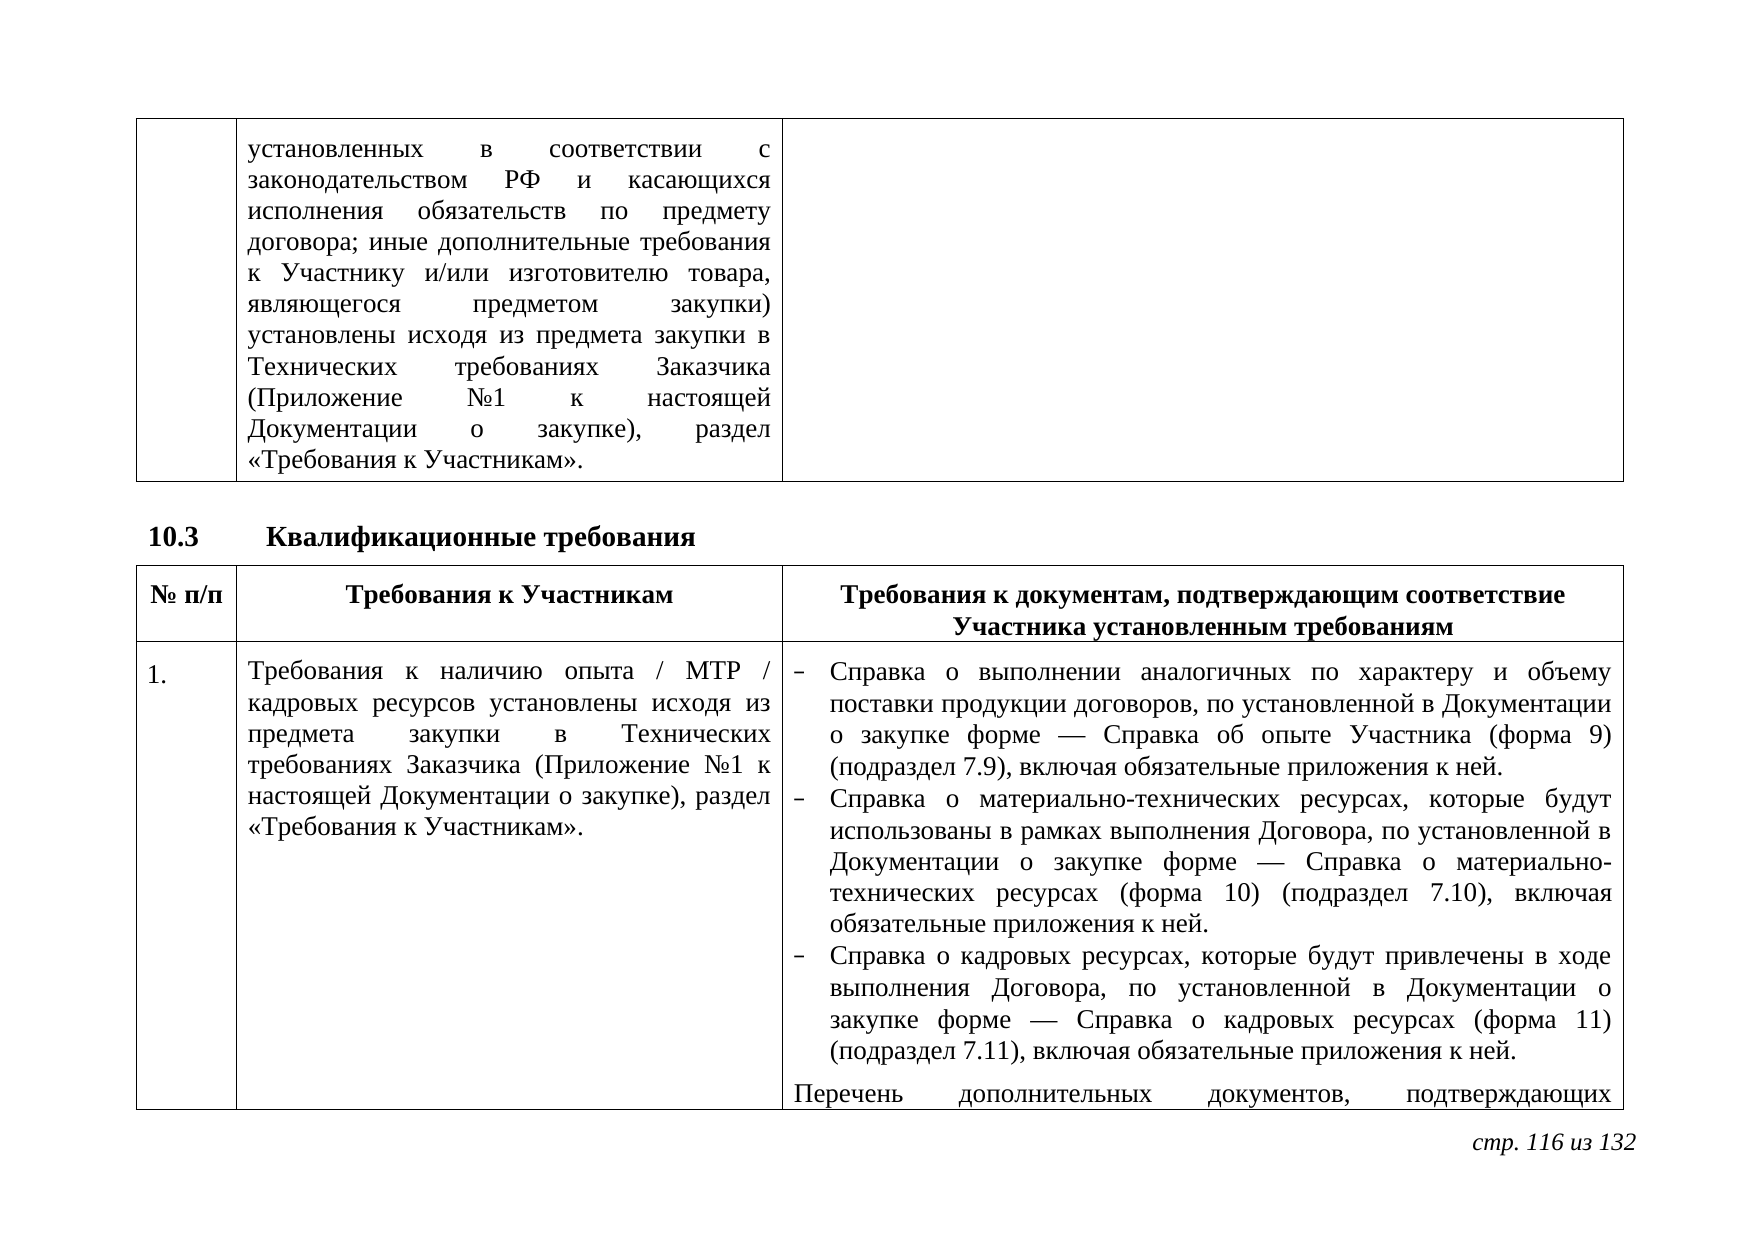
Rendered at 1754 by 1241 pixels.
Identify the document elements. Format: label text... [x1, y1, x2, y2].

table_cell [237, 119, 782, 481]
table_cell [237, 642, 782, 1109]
subtitle Квалификационные требования [148, 519, 1636, 553]
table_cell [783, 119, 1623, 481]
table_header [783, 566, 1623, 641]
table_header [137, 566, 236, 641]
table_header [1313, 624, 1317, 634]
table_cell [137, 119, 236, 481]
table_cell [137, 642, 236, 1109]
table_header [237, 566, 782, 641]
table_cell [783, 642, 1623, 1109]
